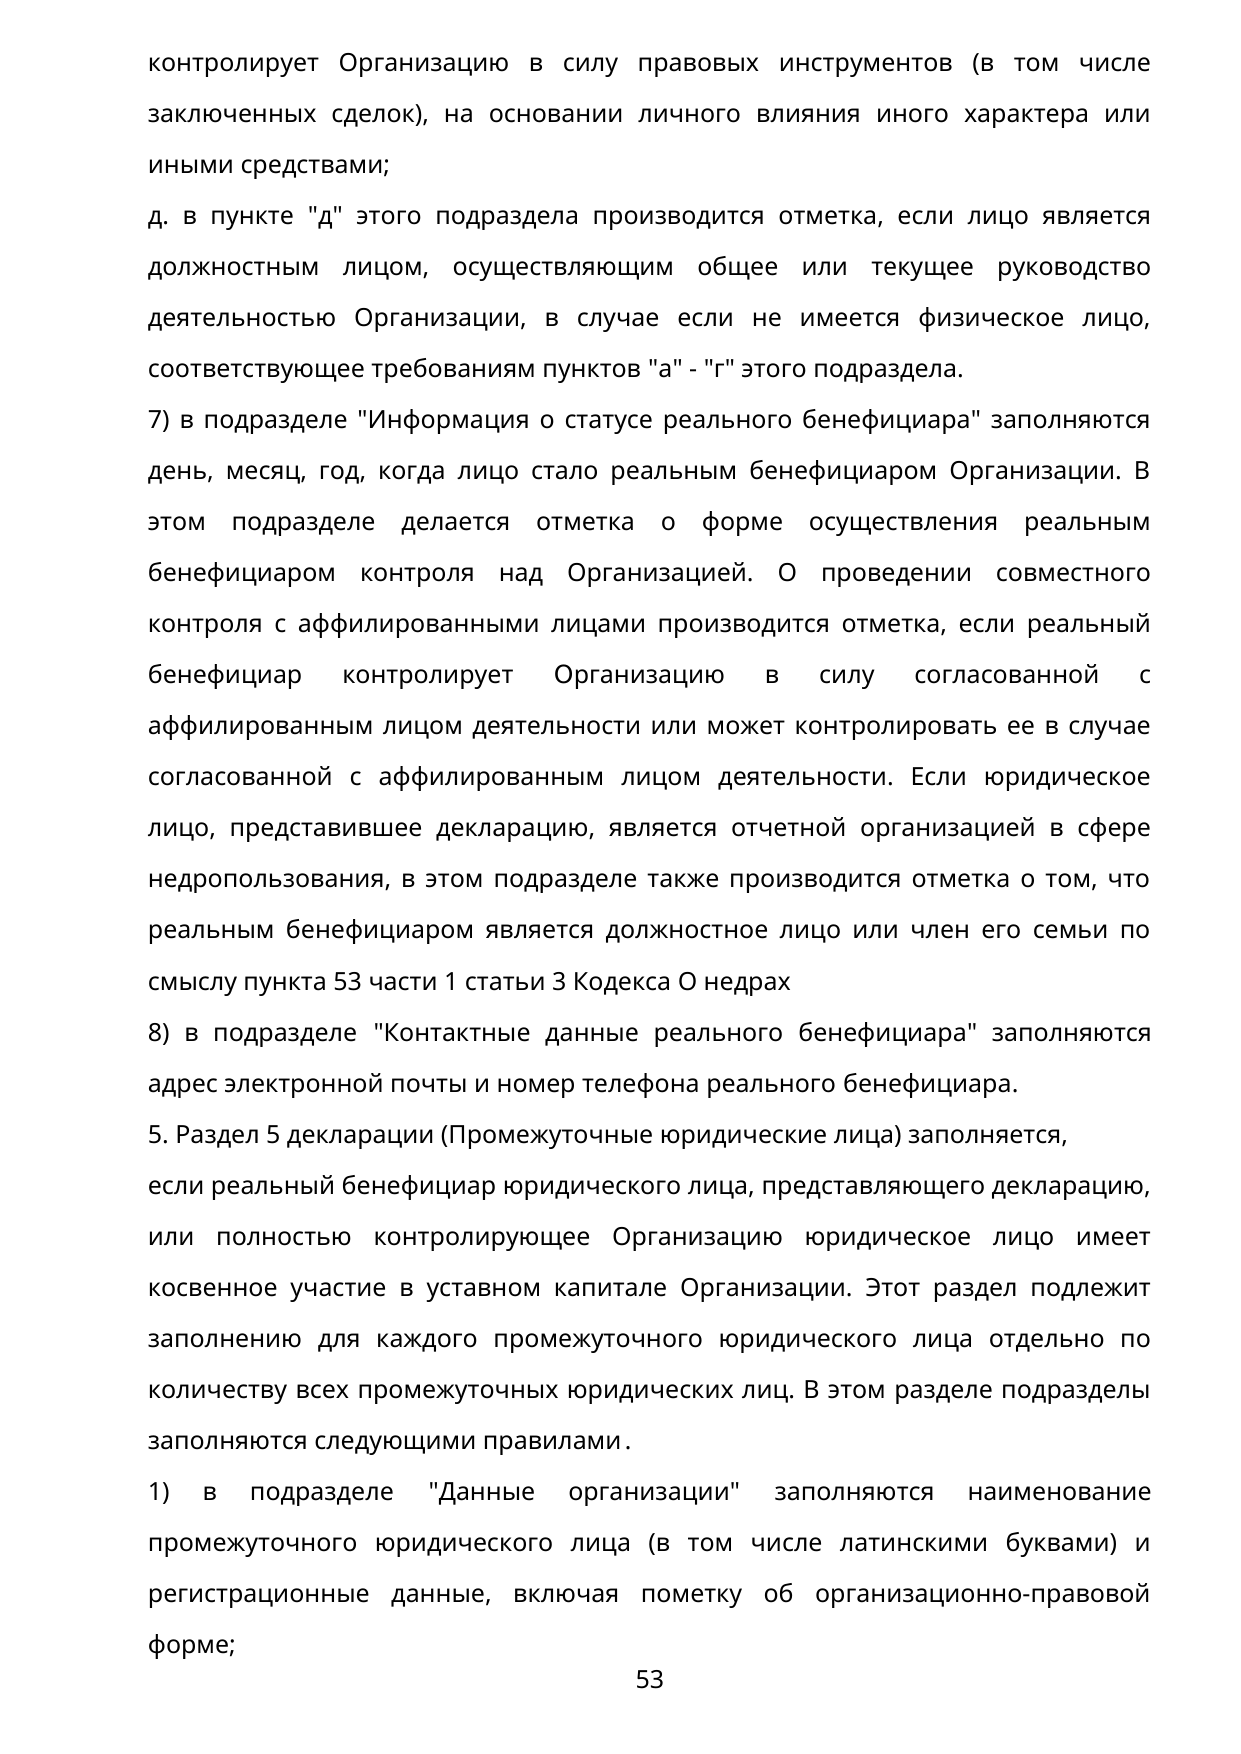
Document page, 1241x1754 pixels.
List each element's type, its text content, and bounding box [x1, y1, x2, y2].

text если реальный бенефициар юридического лица, представляющего декларацию, или полностью контролирующее Организацию юридическое лицо имеет косвенное участие в уставном капитале Организации. Этот раздел подлежит заполнению для каждого промежуточного юридического лица отдельно по количеству всех промежуточных юридических лиц. В этом разделе подразделы заполняются следующими правилами․ [148, 1167, 1152, 1457]
text 7) в подразделе "Информация о статусе реального бенефициара" заполняются день, месяц, год, когда лицо стало реальным бенефициаром Организации. В этом подразделе делается отметка о форме осуществления реальным бенефициаром контроля над Организацией. О проведении совместного контроля с аффилированными лицами производится отметка, если реальный бенефициар контролирует Օрганизацию в силу согласованной с аффилированным лицом деятельности или может контролировать ее в случае согласованной с аффилированным лицом деятельности. Если юридическое лицо, представившее декларацию, является отчетной организацией в сфере недропользования, в этом подразделе также производится отметка о том, что реальным бенефициаром является должностное лицо или член его семьи по смыслу пункта 53 части 1 статьи 3 Кодекса О недрах [148, 402, 1152, 997]
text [148, 44, 1152, 181]
text д. в пункте "д" этого подраздела производится отметка, если лицо является должностным лицом, осуществляющим общее или текущее руководство деятельностью Организации, в случае если не имеется физическое лицо, соответствующее требованиям пунктов "а" - "г" этого подраздела. [148, 197, 1152, 385]
text 5. Раздел 5 декларации (Промежуточные юридические лица) заполняется, [148, 1116, 1152, 1150]
text 1) в подразделе "Данные организации" заполняются наименование промежуточного юридического лица (в том числе латинскими буквами) и регистрационные данные, включая пометку об организационно-правовой форме; [148, 1473, 1152, 1661]
text 8) в подразделе "Контактные данные реального бенефициара" заполняются адрес электронной почты и номер телефона реального бенефициара. [148, 1014, 1152, 1099]
